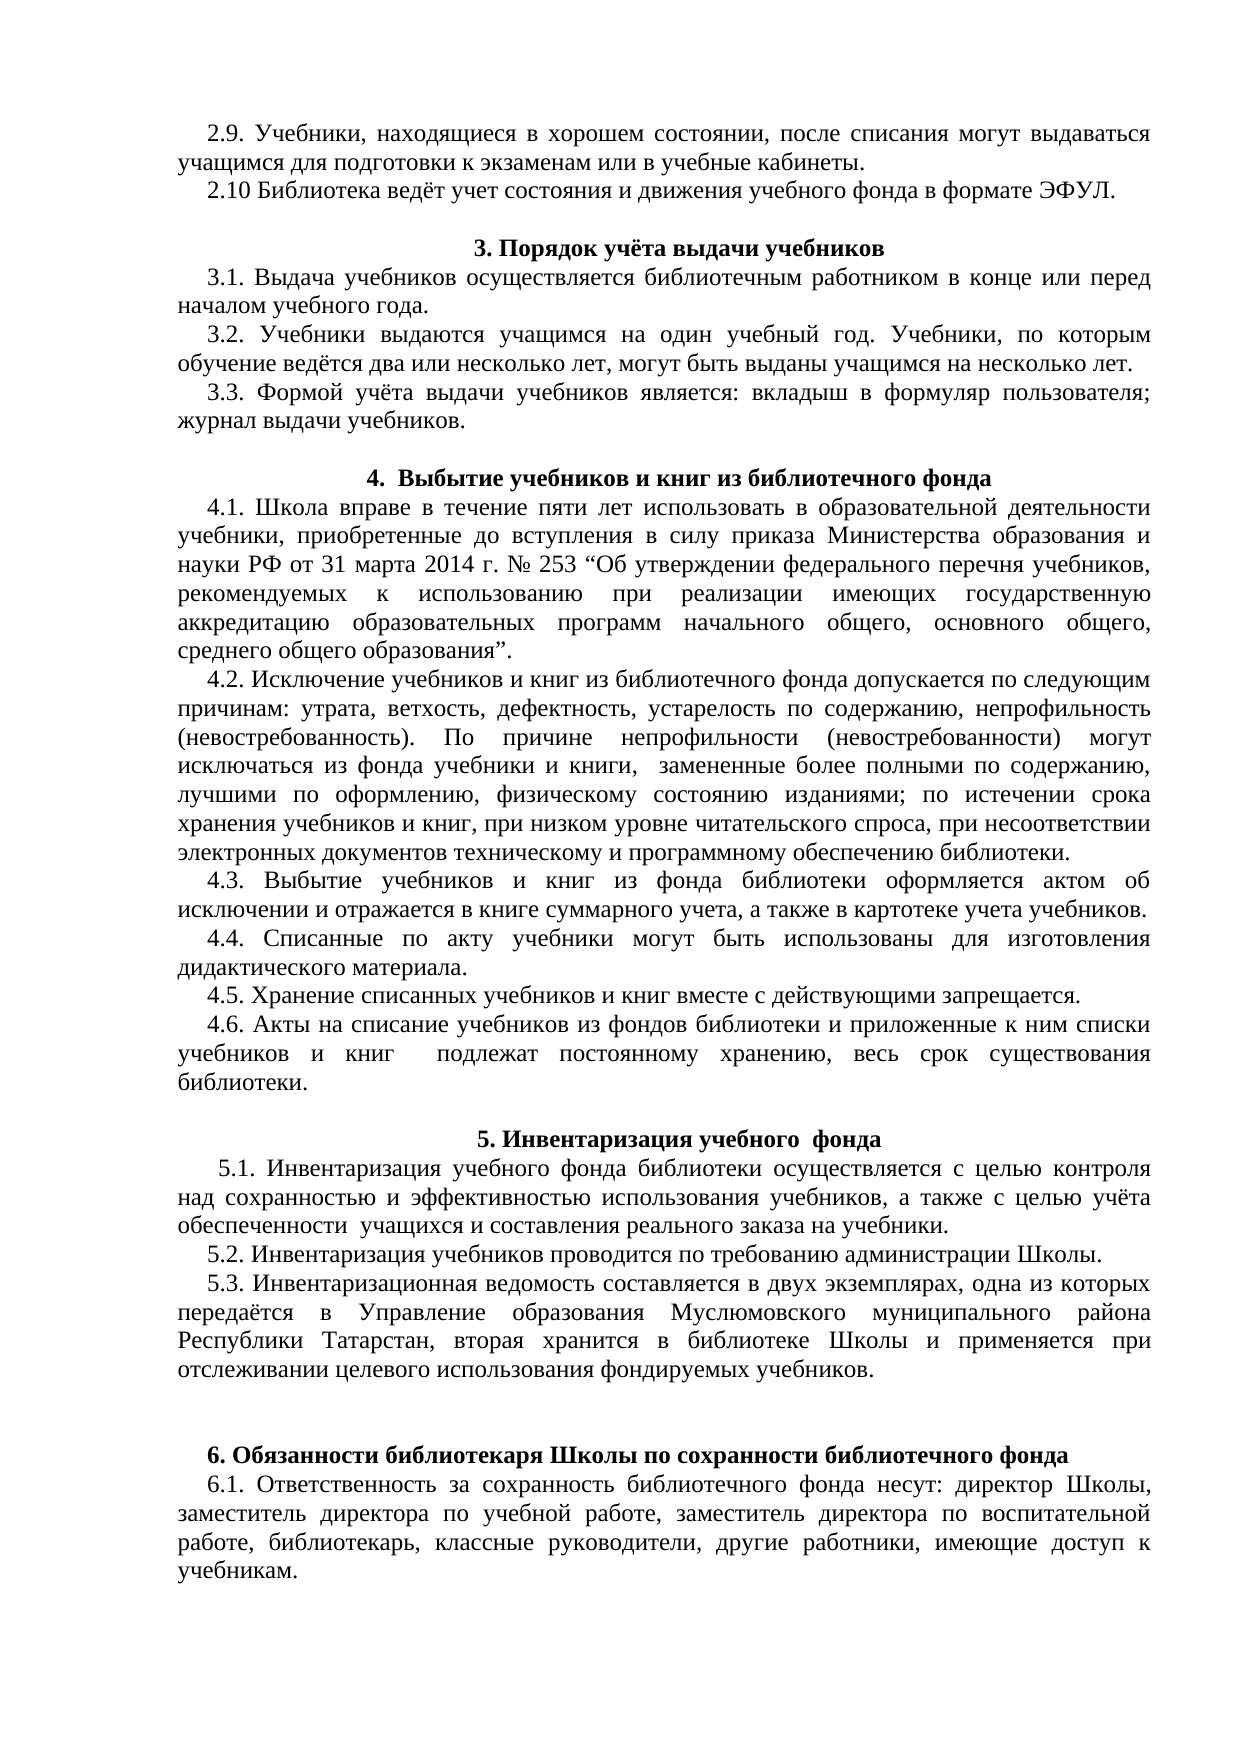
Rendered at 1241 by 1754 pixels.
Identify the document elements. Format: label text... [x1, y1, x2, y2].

text 4.2. Исключение учебников и книг из библиотечного фонда допускается по следующим причинам: утрата, ветхость, дефектность, устарелость по содержанию, непрофильность (невостребованность). По причине непрофильности (невостребованности) могут исключаться из фонда учебники и книги, замененные более полными по содержанию, лучшими по оформлению, физическому состоянию изданиями; по истечении срока хранения учебников и книг, при низком уровне читательского спроса, при несоответствии электронных документов техническому и программному обеспечению библиотеки. [177, 664, 1152, 866]
text 5.2. Инвентаризация учебников проводится по требованию администрации Школы. [177, 1239, 1152, 1268]
text 3. Порядок учёта выдачи учебников [177, 233, 1152, 262]
text 5.3. Инвентаризационная ведомость составляется в двух экземплярах, одна из которых передаётся в Управление образования Муслюмовского муниципального района Республики Татарстан, вторая хранится в библиотеке Школы и применяется при отслеживании целевого использования фондируемых учебников. [177, 1268, 1152, 1383]
text 4.6. Акты на списание учебников из фондов библиотеки и приложенные к ним списки учебников и книг подлежат постоянному хранению, весь срок существования библиотеки. [177, 1009, 1152, 1096]
text 3.2. Учебники выдаются учащимся на один учебный год. Учебники, по которым обучение ведётся два или несколько лет, могут быть выданы учащимся на несколько лет. [177, 319, 1152, 377]
text 3.3. Формой учёта выдачи учебников является: вкладыш в формуляр пользователя; журнал выдачи учебников. [177, 377, 1152, 434]
text 6. Обязанности библиотекаря Школы по сохранности библиотечного фонда [177, 1441, 1152, 1469]
text 4.1. Школа вправе в течение пяти лет использовать в образовательной деятельности учебники, приобретенные до вступления в силу приказа Министерства образования и науки РФ от 31 марта 2014 г. № 253 “Об утверждении федерального перечня учебников, рекомендуемых к использованию при реализации имеющих государственную аккредитацию образовательных программ начального общего, основного общего, среднего общего образования”. [177, 492, 1152, 664]
text 4.4. Списанные по акту учебники могут быть использованы для изготовления дидактического материала. [177, 923, 1152, 981]
text 4.5. Хранение списанных учебников и книг вместе с действующими запрещается. [177, 981, 1152, 1009]
text 4.3. Выбытие учебников и книг из фонда библиотеки оформляется актом об исключении и отражается в книге суммарного учета, а также в картотеке учета учебников. [177, 866, 1152, 923]
text 6.1. Ответственность за сохранность библиотечного фонда несут: директор Школы, заместитель директора по учебной работе, заместитель директора по воспитательной работе, библиотекарь, классные руководители, другие работники, имеющие доступ к учебникам. [177, 1469, 1152, 1584]
text 4. Выбытие учебников и книг из библиотечного фонда [177, 463, 1152, 492]
text 2.10 Библиотека ведёт учет состояния и движения учебного фонда в формате ЭФУЛ. [177, 176, 1152, 204]
text 3.1. Выдача учебников осуществляется библиотечным работником в конце или перед началом учебного года. [177, 262, 1152, 319]
text 5. Инвентаризация учебного фонда [177, 1124, 1152, 1153]
text 2.9. Учебники, находящиеся в хорошем состоянии, после списания могут выдаваться учащимся для подготовки к экзаменам или в учебные кабинеты. [177, 118, 1152, 176]
text 5.1. Инвентаризация учебного фонда библиотеки осуществляется с целью контроля над сохранностью и эффективностью использования учебников, а также с целью учёта обеспеченности учащихся и составления реального заказа на учебники. [177, 1153, 1152, 1239]
